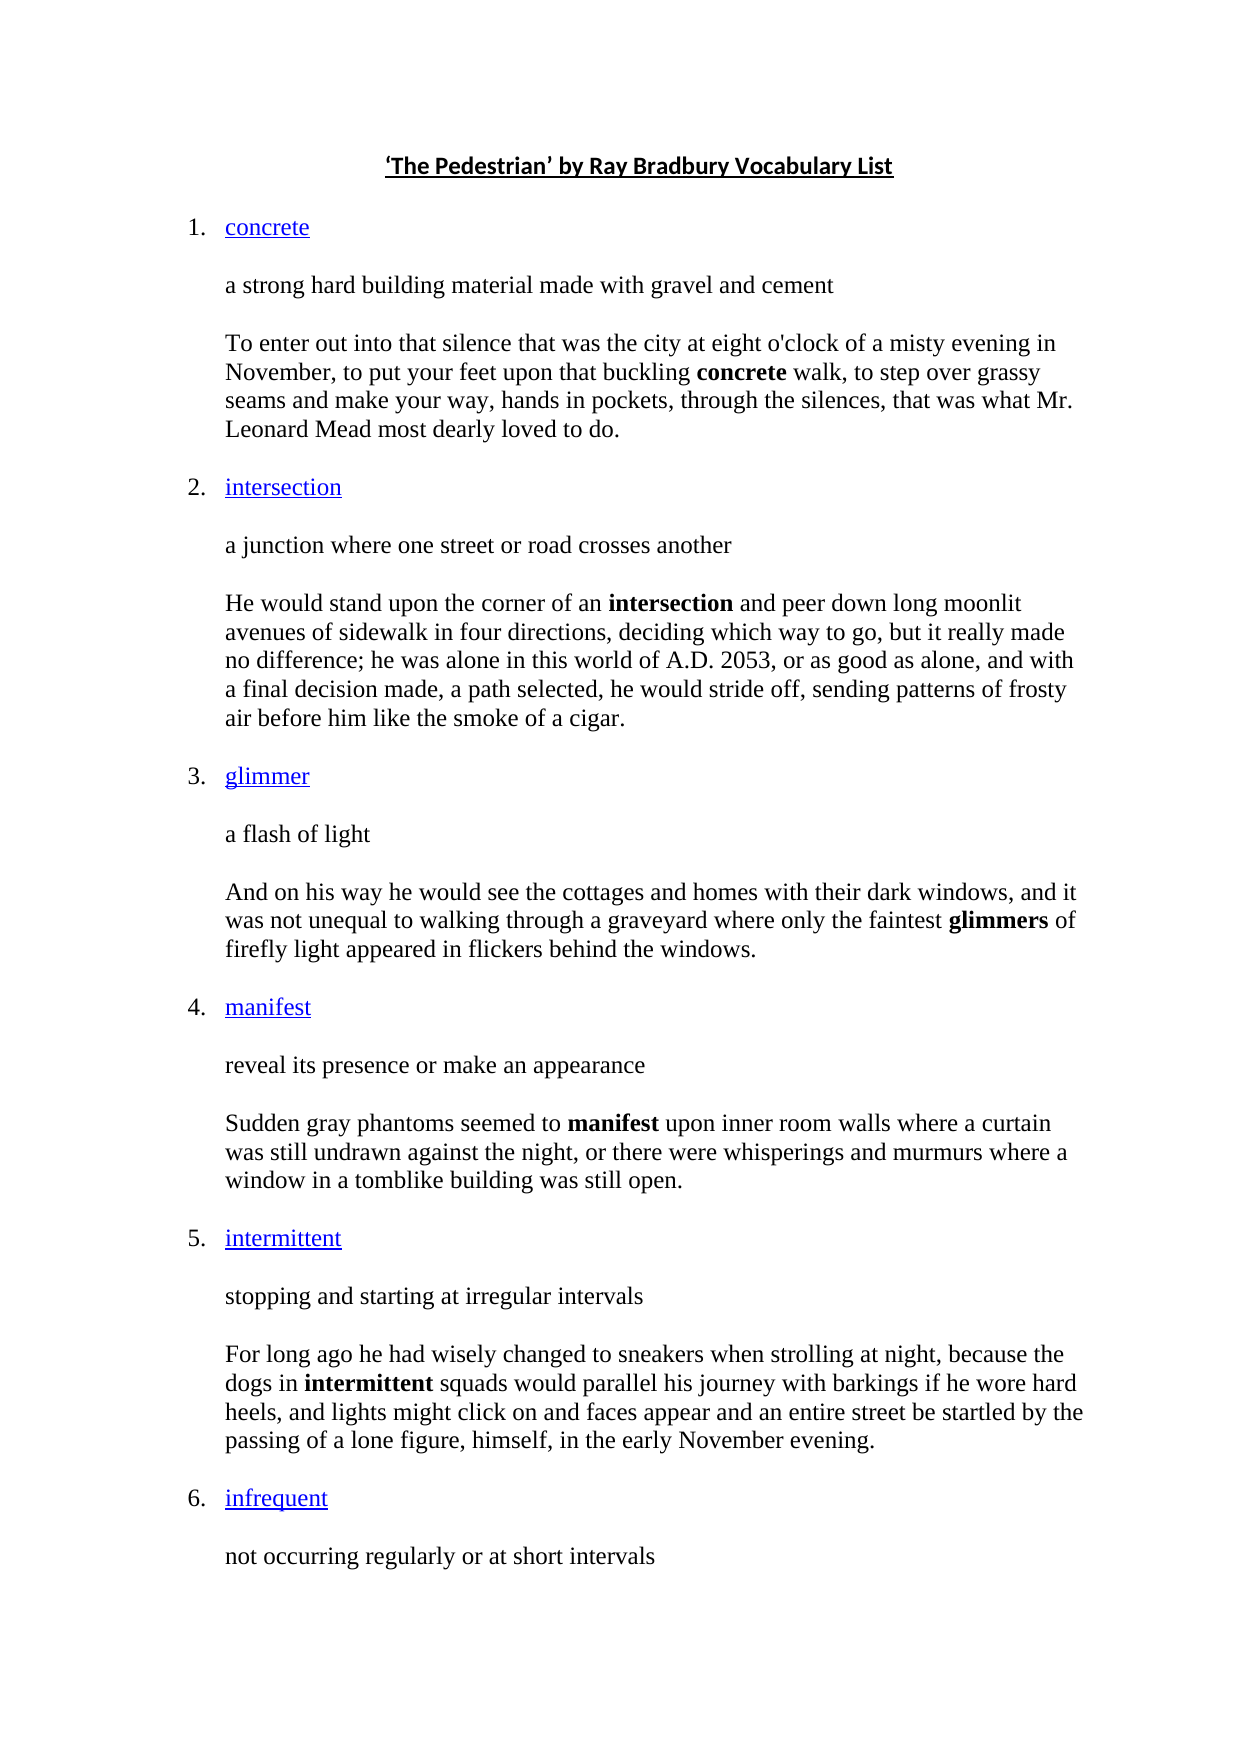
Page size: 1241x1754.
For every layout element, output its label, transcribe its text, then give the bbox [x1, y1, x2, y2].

text stopping and starting at irregular intervals [225, 1281, 1090, 1310]
text He would stand upon the corner of an intersection and peer down long moonlit avenues of sidewalk in four directions, deciding which way to go, but it really made no difference; he was alone in this world of A.D. 2053, or as good as alone, and with a final decision made, a path selected, he would stride off, sending patterns of frosty air before him like the smoke of a cigar. [225, 588, 1090, 732]
text ‘The Pedestrian’ by Ray Bradbury Vocabulary List [187, 150, 1090, 181]
text a flash of light [225, 819, 1090, 847]
text a strong hard building material made with gravel and cement [225, 270, 1090, 299]
list intermittent [187, 1223, 1090, 1252]
text And on his way he would see the cottages and homes with their dark windows, and it was not unequal to walking through a graveyard where only the faintest glimmers of firefly light appeared in flickers behind the windows. [225, 877, 1090, 963]
text For long ago he had wisely changed to sneakers when strolling at night, because the dogs in intermittent squads would parallel his journey with barkings if he wore hard heels, and lights might click on and faces appear and an entire street be startled by the passing of a lone figure, himself, in the early November evening. [225, 1339, 1090, 1454]
text a junction where one street or road crosses another [225, 530, 1090, 559]
list intersection [187, 472, 1090, 501]
text Sudden gray phantoms seemed to manifest upon inner room walls where a curtain was still undrawn against the night, or there were whisperings and murmurs where a window in a tomblike building was still open. [225, 1108, 1090, 1194]
text not occurring regularly or at short intervals [225, 1541, 1090, 1570]
text To enter out into that silence that was the city at eight o'clock of a misty evening in November, to put your feet upon that buckling concrete walk, to step over grassy seams and make your way, hands in pockets, through the silences, that was what Mr. Leonard Mead most dearly loved to do. [225, 328, 1090, 443]
list glimmer [187, 761, 1090, 789]
list infrequent [187, 1483, 1090, 1512]
list concrete [187, 212, 1090, 241]
text reveal its presence or make an appearance [225, 1050, 1090, 1079]
list manifest [187, 992, 1090, 1021]
